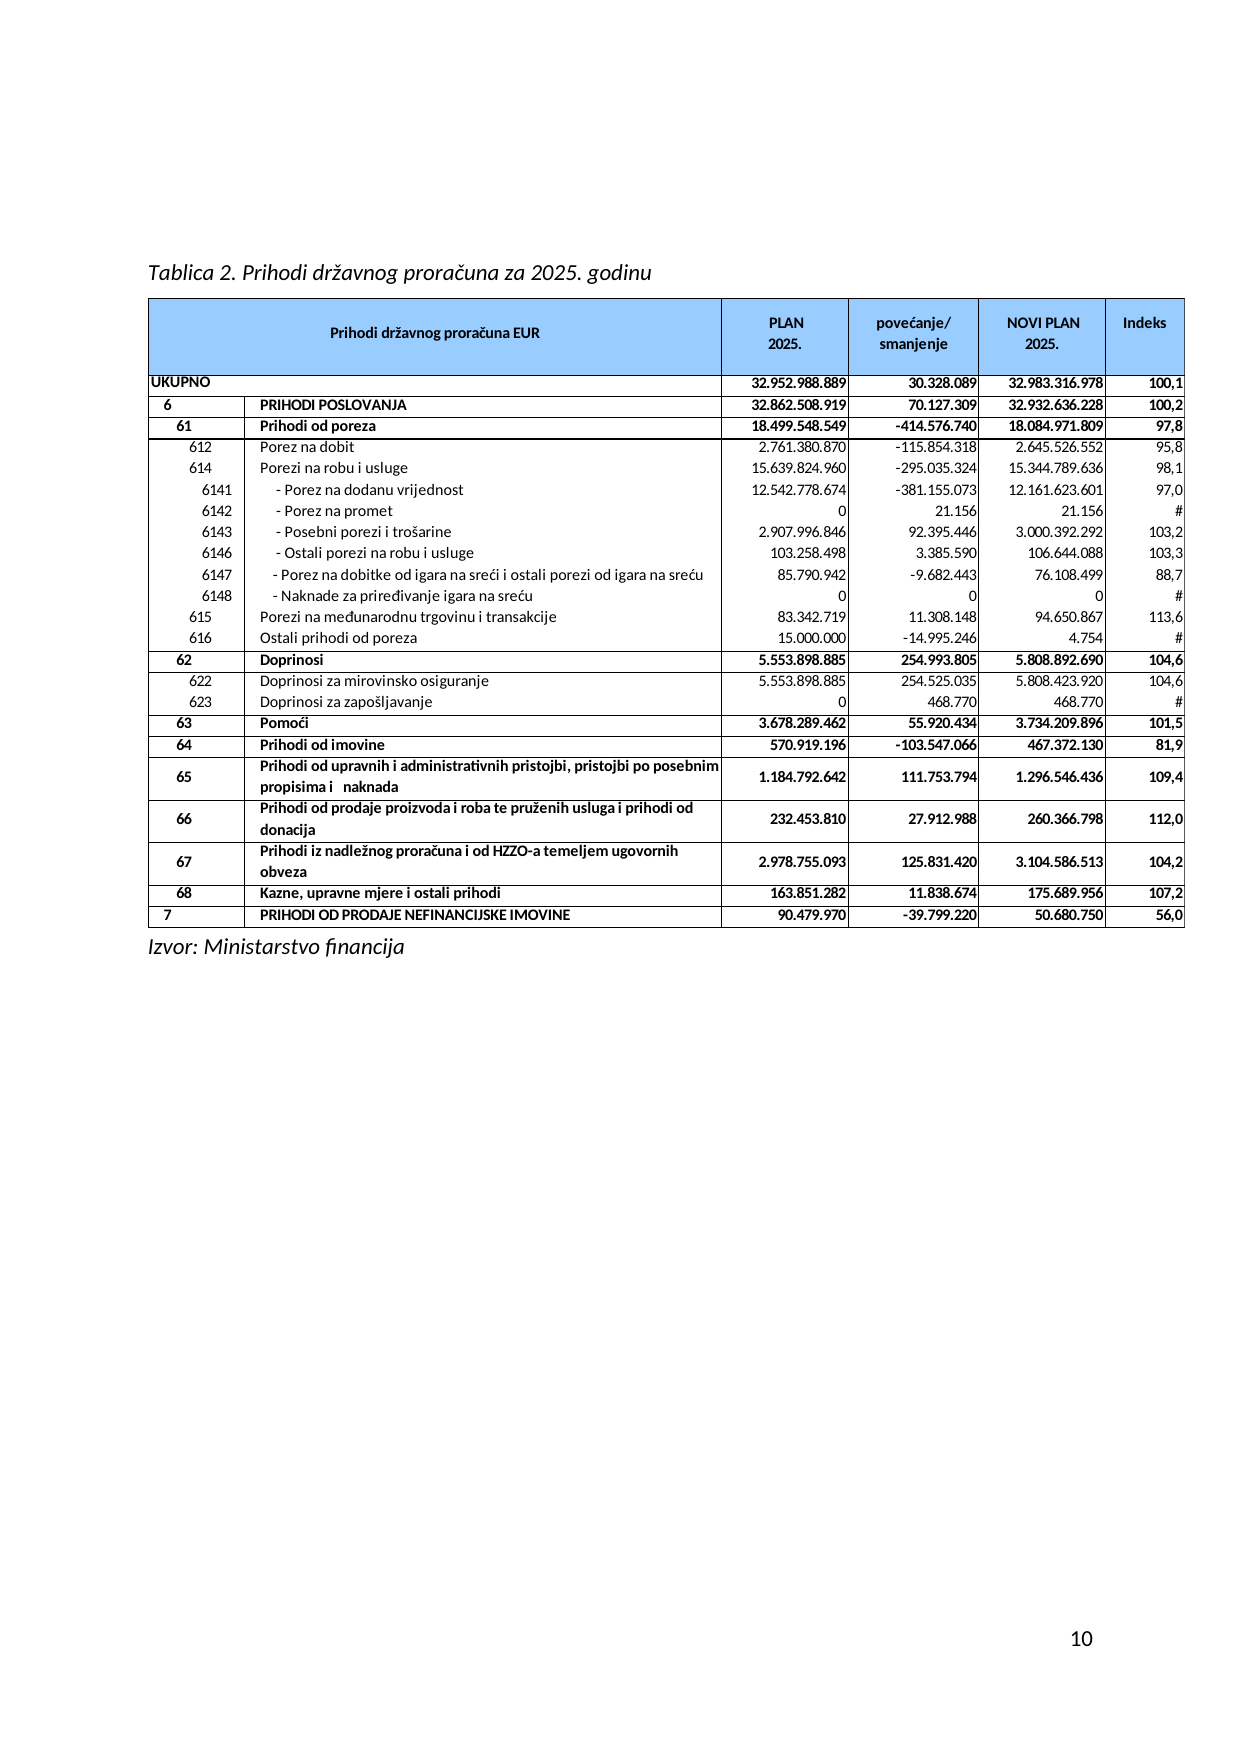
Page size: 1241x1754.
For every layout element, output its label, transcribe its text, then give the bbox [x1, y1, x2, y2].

text Tablica 2. Prihodi državnog proračuna za 2025. godinu [148, 258, 1093, 286]
text Izvor: Ministarstvo financija [148, 932, 1093, 961]
